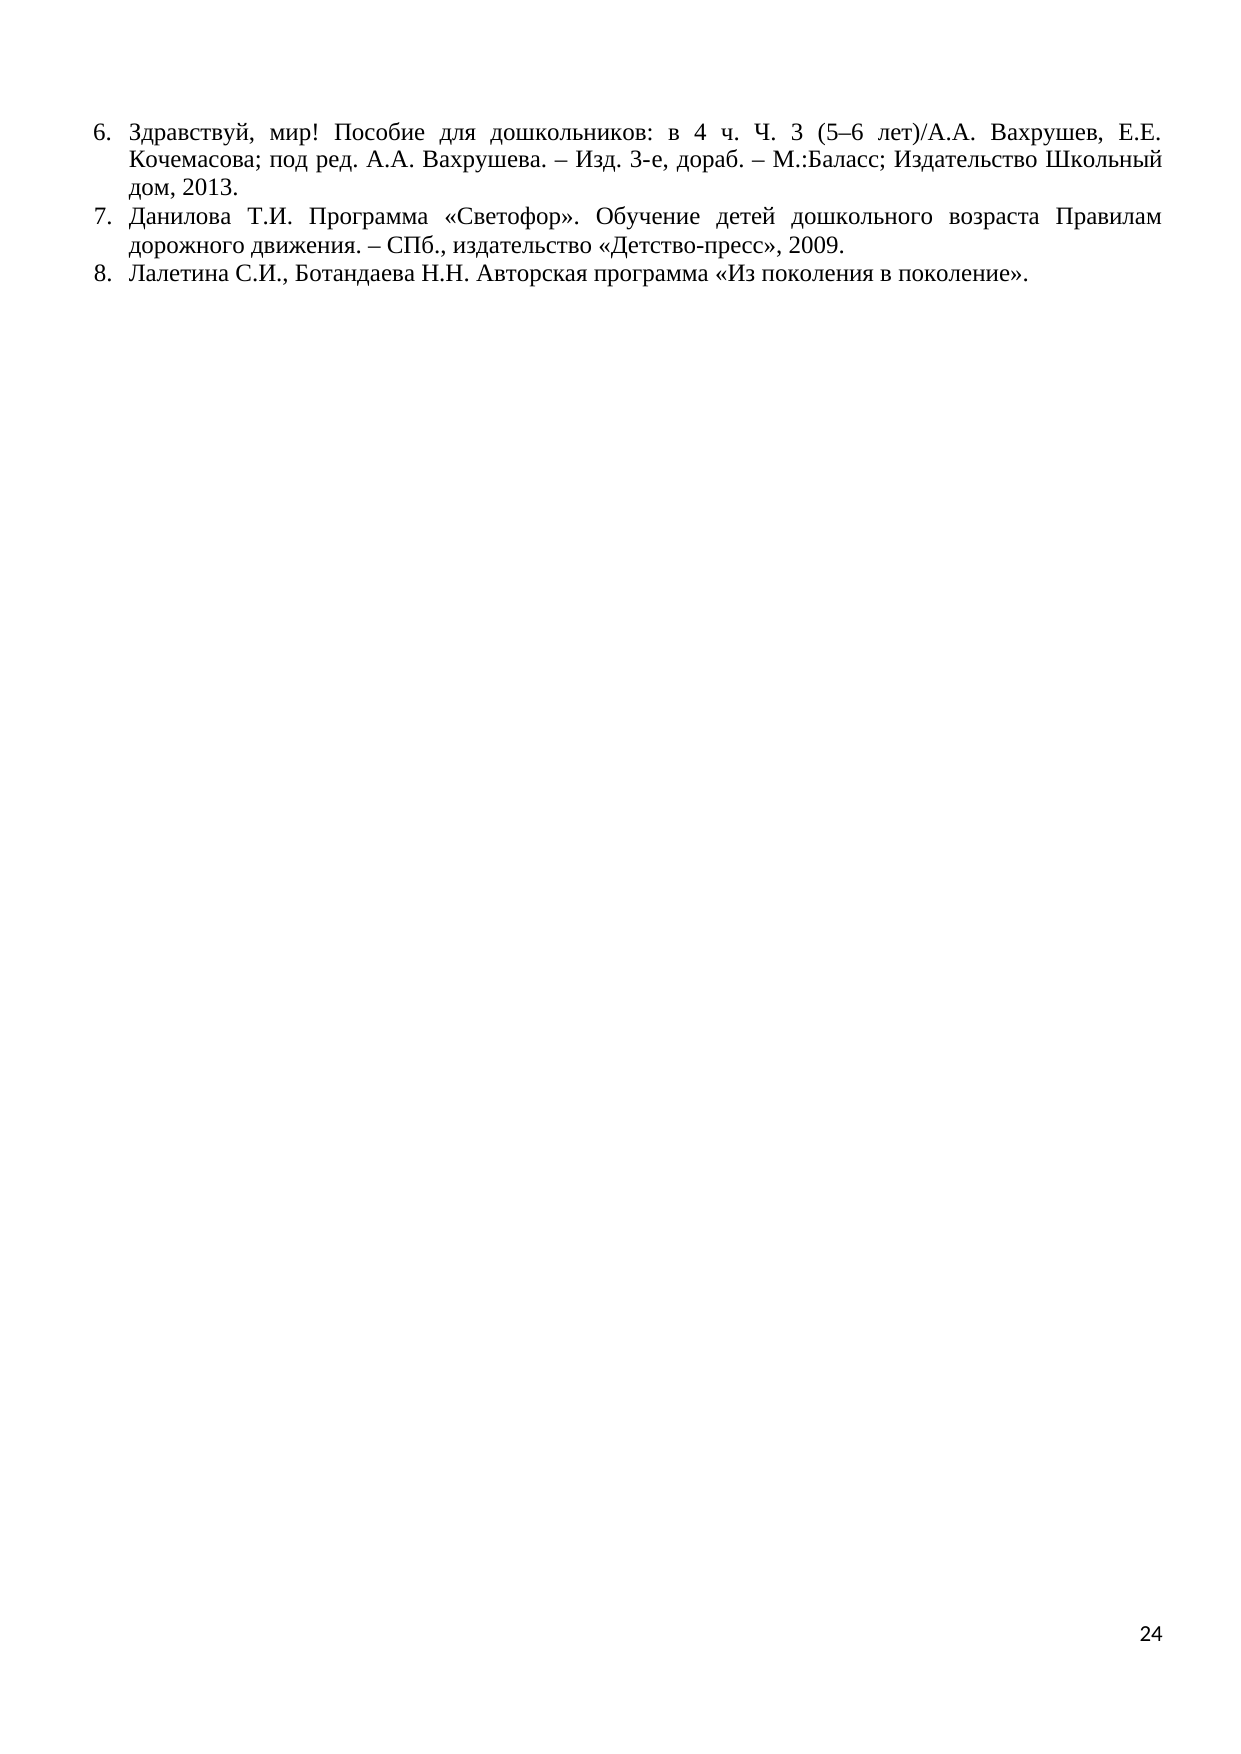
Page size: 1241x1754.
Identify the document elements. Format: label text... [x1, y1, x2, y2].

list Здравствуй, мир! Пособие для дошкольников: в 4 ч. Ч. 3 (5–6 лет)/А.А. Вахрушев, Е.Е. Кочемасова; под ред. А.А. Вахрушева. – Изд. 3-е, дораб. – М.:Баласс; Издательство Школьный дом, 2013. [93, 118, 1163, 200]
list Лалетина С.И., Ботандаева Н.Н. Авторская программа «Из поколения в поколение». [94, 259, 1163, 287]
list Данилова Т.И. Программа «Светофор». Обучение детей дошкольного возраста Правилам дорожного движения. – СПб., издательство «Детство-пресс», 2009. [94, 202, 1163, 259]
